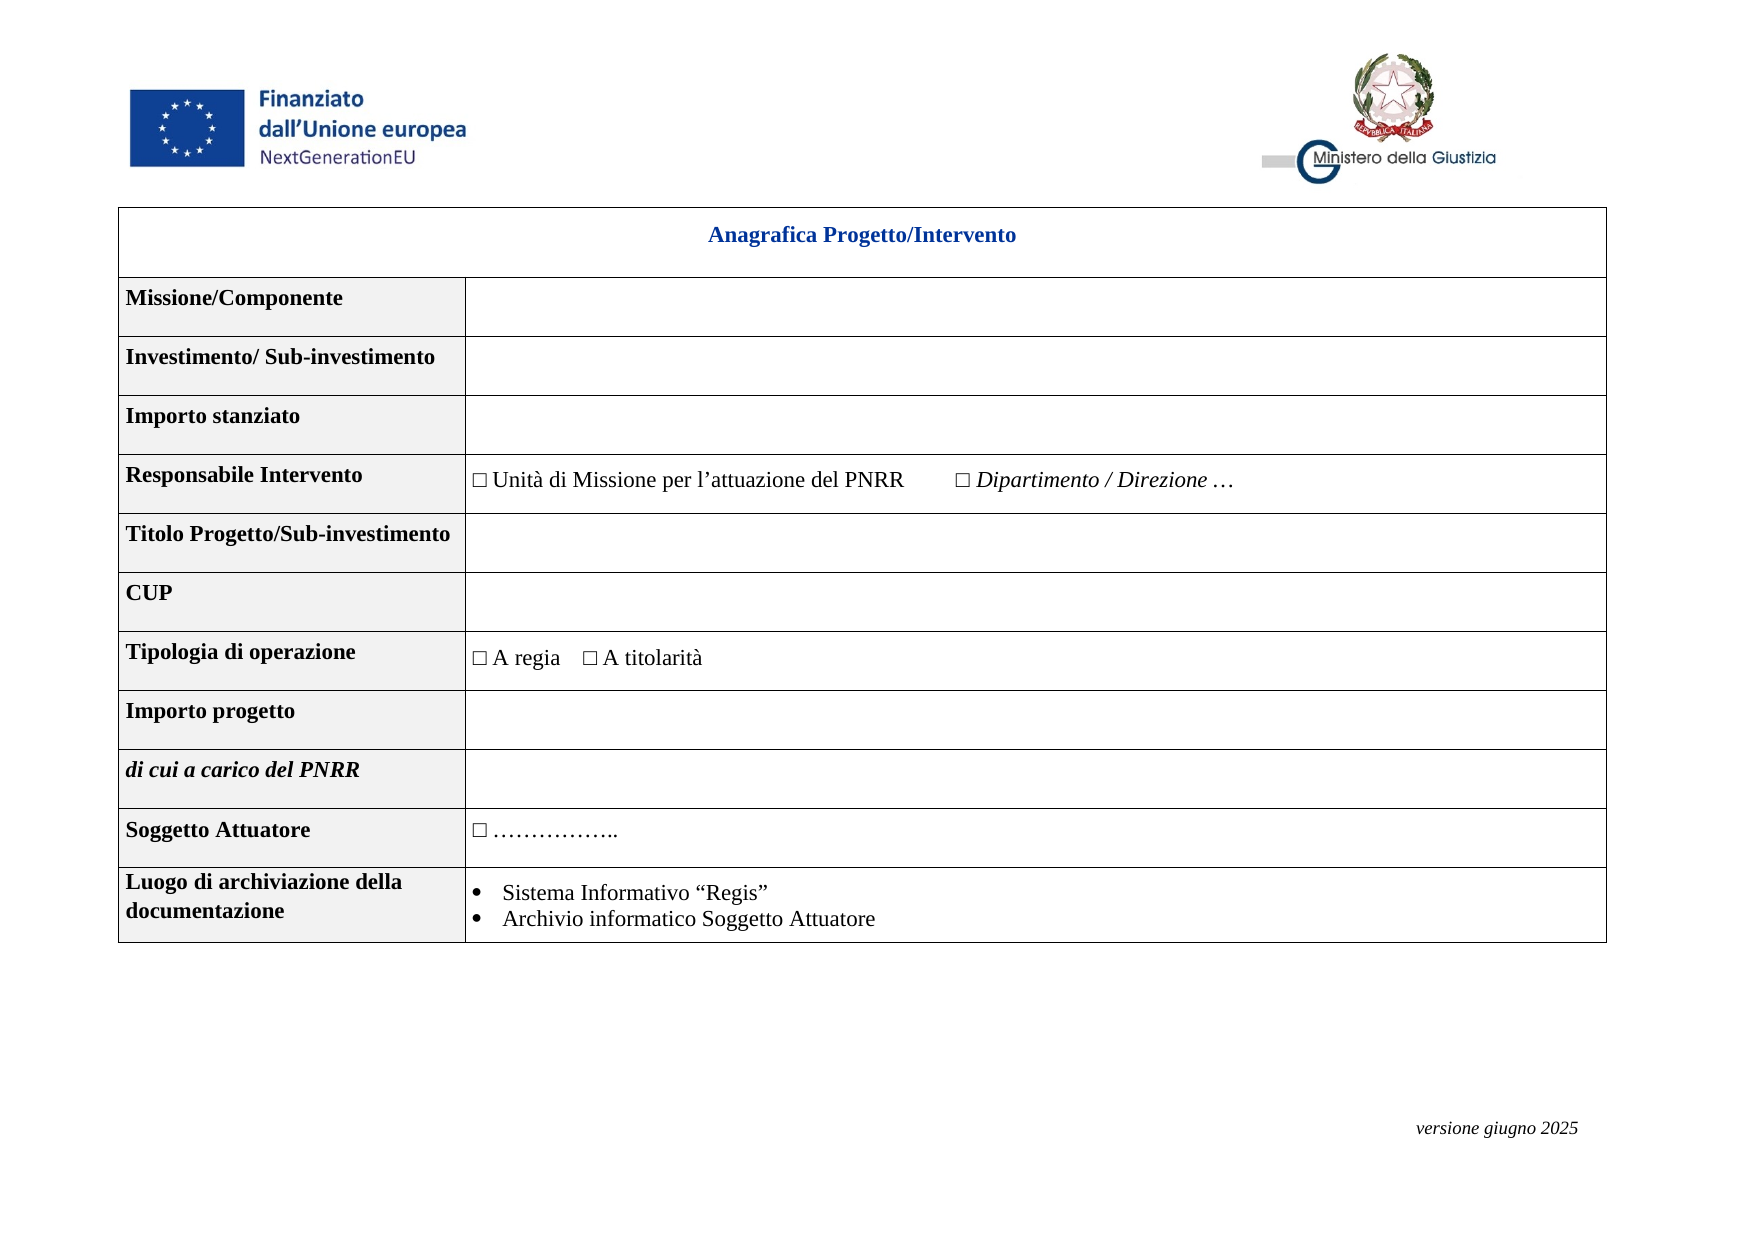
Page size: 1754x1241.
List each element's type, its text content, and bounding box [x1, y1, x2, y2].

table_cell Importo stanziato [119, 396, 465, 454]
table_cell □ A regia □ A titolarità [466, 632, 1606, 690]
table_cell CUP [119, 573, 465, 631]
table_cell [466, 278, 1606, 336]
picture [118, 80, 485, 177]
table_cell Investimento/ Sub-investimento [119, 337, 465, 395]
table_cell Sistema Informativo “Regis” Archivio informatico Soggetto Attuatore [466, 868, 1606, 942]
table_header Anagrafica Progetto/Intervento [119, 208, 1606, 277]
table_cell [466, 573, 1606, 631]
table_cell [466, 396, 1606, 454]
table_cell [466, 691, 1606, 749]
table_cell Responsabile Intervento [119, 455, 465, 513]
table_cell [466, 514, 1606, 572]
table_cell Tipologia di operazione [119, 632, 465, 690]
table_cell Luogo di archiviazione della documentazione [119, 868, 465, 942]
table_cell Importo progetto [119, 691, 465, 749]
table_cell □ Unità di Missione per l’attuazione del PNRR □ Dipartimento / Direzione … [466, 455, 1606, 513]
table_cell [466, 750, 1606, 808]
table_cell [466, 337, 1606, 395]
table_cell Soggetto Attuatore [119, 809, 465, 867]
table_cell □ …………….. [466, 809, 1606, 867]
picture [1199, 42, 1605, 207]
table_cell di cui a carico del PNRR [119, 750, 465, 808]
table_cell Titolo Progetto/Sub-investimento [119, 514, 465, 572]
table_cell Missione/Componente [119, 278, 465, 336]
